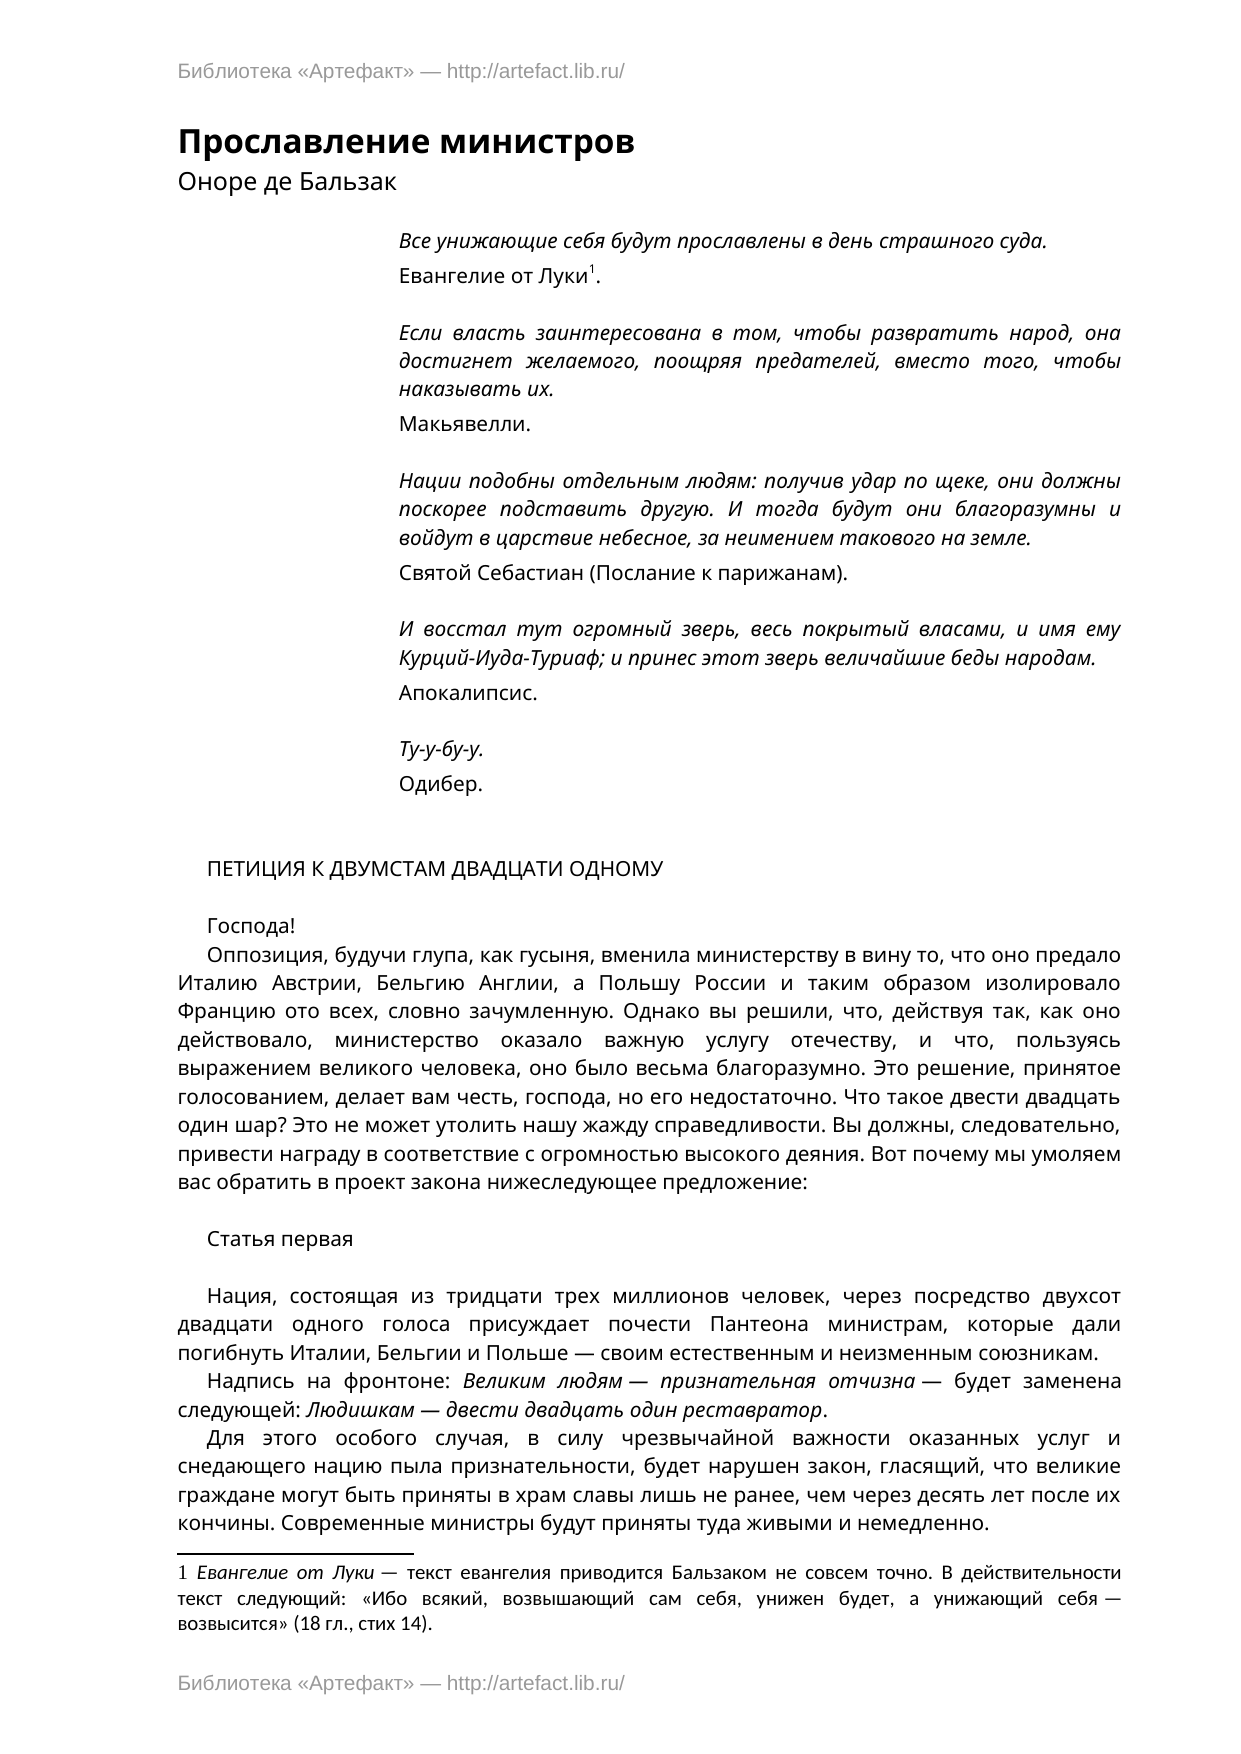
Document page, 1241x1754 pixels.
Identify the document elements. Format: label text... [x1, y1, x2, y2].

text Нация, состоящая из тридцати трех миллионов человек, через посредство двухсот двадцати одного голоса присуждает почести Пантеона министрам, которые дали погибнуть Италии, Бельгии и Польше — своим естественным и неизменным союзникам. [177, 1281, 1122, 1366]
subtitle Прославление министров [177, 118, 1122, 163]
text Нации подобны отдельным людям: получив удар по щеке, они должны поскорее подставить другую. И тогда будут они благоразумны и войдут в царствие небесное, за неимением такового на земле. [399, 466, 1122, 551]
text Все унижающие себя будут прославлены в день страшного суда. [399, 226, 1122, 254]
subtitle Статья первая [177, 1224, 1122, 1253]
text И восстал тут огромный зверь, весь покрытый власами, и имя ему Курций-Иуда-Туриаф; и принес этот зверь величайшие беды народам. [399, 614, 1122, 671]
text Апокалипсис. [399, 678, 1122, 706]
text Евангелие от Луки. [399, 261, 1122, 289]
text Надпись на фронтоне: Великим людям — признательная отчизна — будет заменена следующей: Людишкам — двести двадцать один реставратор. [177, 1366, 1122, 1423]
subtitle Оноре де Бальзак [177, 163, 1122, 198]
text Если власть заинтересована в том, чтобы развратить народ, она достигнет желаемого, поощряя предателей, вместо того, чтобы наказывать их. [399, 318, 1122, 403]
subtitle ПЕТИЦИЯ К ДВУМСТАМ ДВАДЦАТИ ОДНОМУ [177, 854, 1122, 883]
text Оппозиция, будучи глупа, как гусыня, вменила министерству в вину то, что оно предало Италию Австрии, Бельгию Англии, а Польшу России и таким образом изолировало Францию ото всех, словно зачумленную. Однако вы решили, что, действуя так, как оно действовало, министерство оказало важную услугу отечеству, и что, пользуясь выражением великого человека, оно было весьма благоразумно. Это решение, принятое голосованием, делает вам честь, господа, но его недостаточно. Что такое двести двадцать один шар? Это не может утолить нашу жажду справедливости. Вы должны, следовательно, привести награду в соответствие с огромностью высокого деяния. Вот почему мы умоляем вас обратить в проект закона нижеследующее предложение: [177, 940, 1122, 1196]
text Господа! [177, 911, 1122, 940]
text Макьявелли. [399, 409, 1122, 438]
text Одибер. [399, 769, 1122, 798]
text Для этого особого случая, в силу чрезвычайной важности оказанных услуг и снедающего нацию пыла признательности, будет нарушен закон, гласящий, что великие граждане могут быть приняты в храм славы лишь не ранее, чем через десять лет после их кончины. Современные министры будут приняты туда живыми и немедленно. [177, 1423, 1122, 1537]
text Ту-у-бу-у. [399, 734, 1122, 763]
text Святой Себастиан (Послание к парижанам). [399, 558, 1122, 586]
